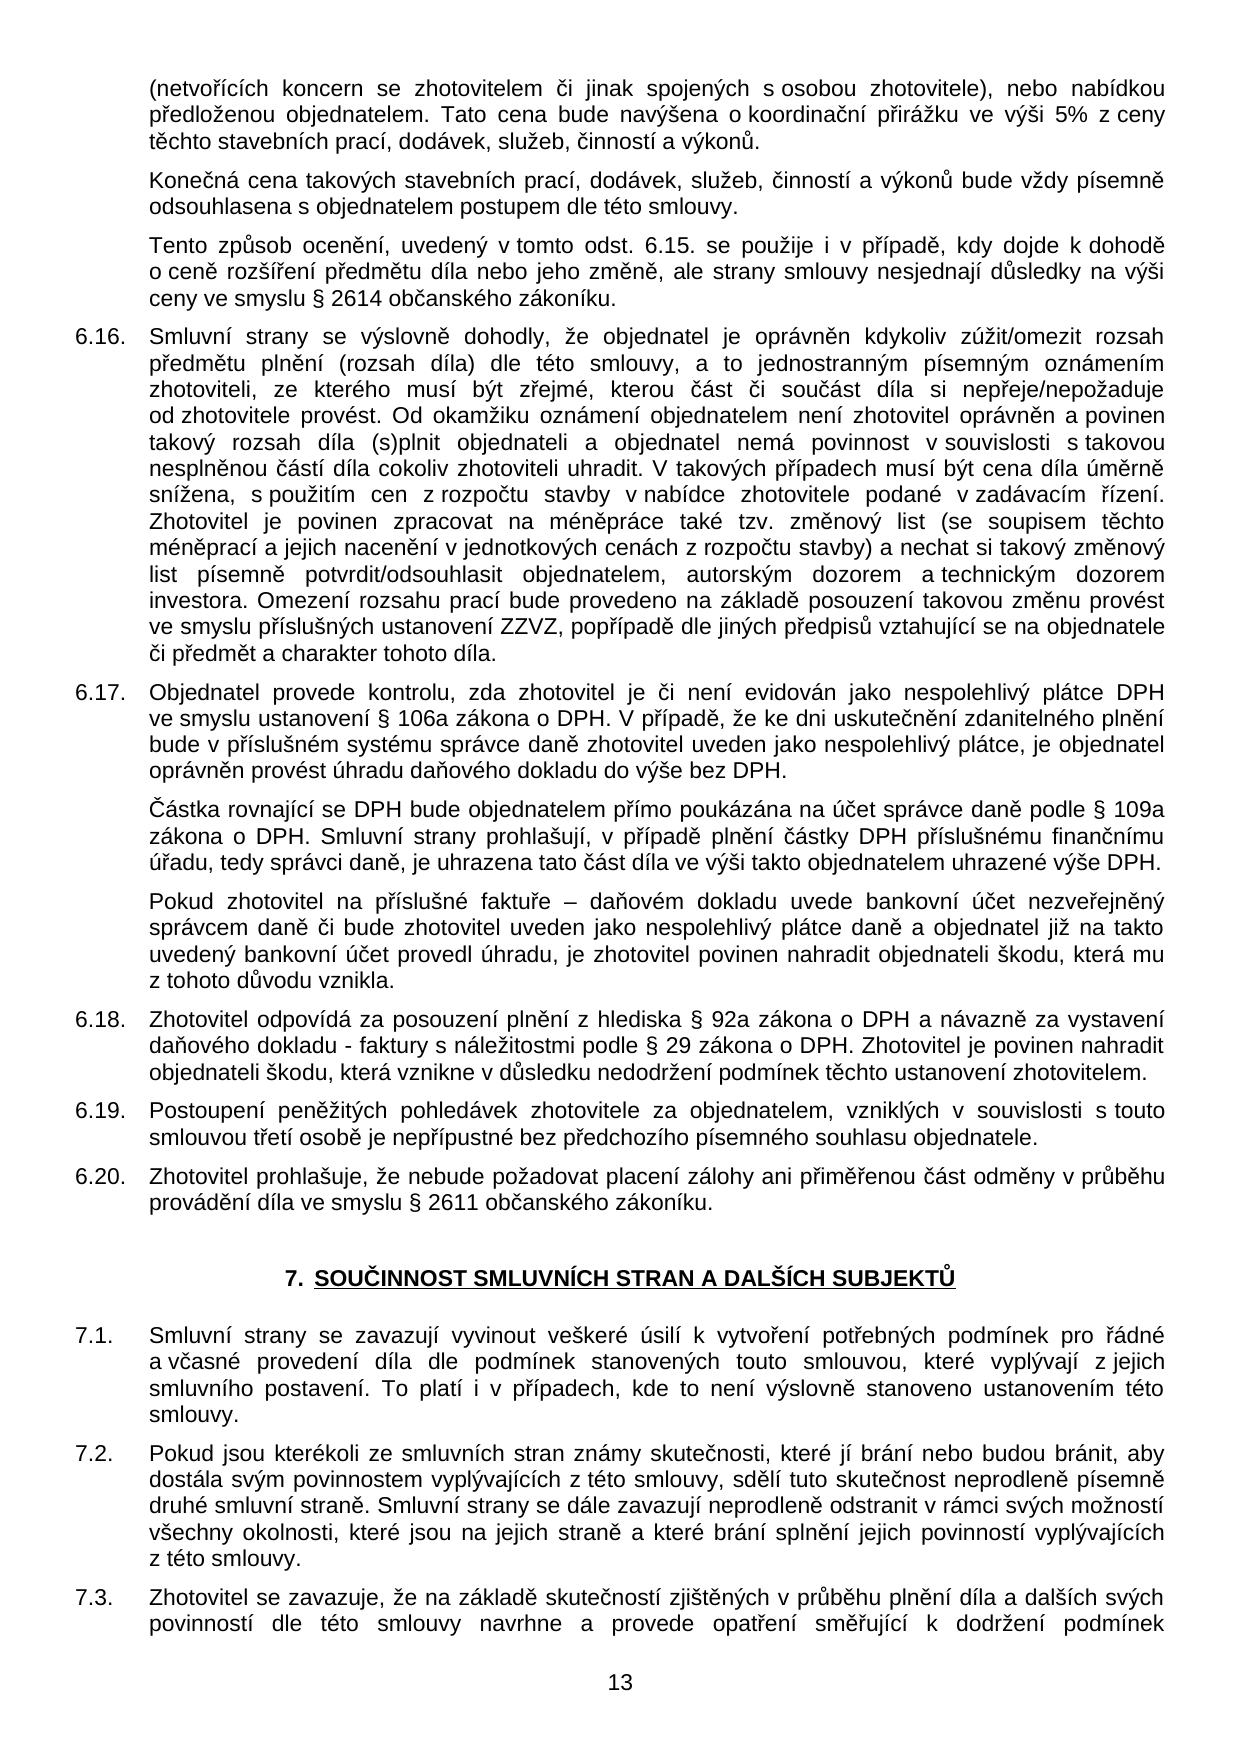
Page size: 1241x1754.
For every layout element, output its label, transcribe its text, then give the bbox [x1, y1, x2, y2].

text Konečná cena takových stavebních prací, dodávek, služeb, činností a výkonů bude vždy písemně odsouhlasena s objednatelem postupem dle této smlouvy. [149, 167, 1165, 219]
text Pokud zhotovitel na příslušné faktuře – daňovém dokladu uvede bankovní účet nezveřejněný správcem daně či bude zhotovitel uveden jako nespolehlivý plátce daně a objednatel již na takto uvedený bankovní účet provedl úhradu, je zhotovitel povinen nahradit objednateli škodu, která mu z tohoto důvodu vznikla. [149, 888, 1165, 993]
text Částka rovnající se DPH bude objednatelem přímo poukázána na účet správce daně podle § 109a zákona o DPH. Smluvní strany prohlašují, v případě plnění částky DPH příslušnému finančnímu úřadu, tedy správci daně, je uhrazena tato část díla ve výši takto objednatelem uhrazené výše DPH. [149, 796, 1165, 875]
list Zhotovitel odpovídá za posouzení plnění z hlediska § 92a zákona o DPH a návazně za vystavení daňového dokladu - faktury s náležitostmi podle § 29 zákona o DPH. Zhotovitel je povinen nahradit objednateli škodu, která vznikne v důsledku nedodržení podmínek těchto ustanovení zhotovitelem. [75, 1006, 1165, 1085]
list Postoupení peněžitých pohledávek zhotovitele za objednatelem, vzniklých v souvislosti s touto smlouvou třetí osobě je nepřípustné bez předchozího písemného souhlasu objednatele. [75, 1097, 1165, 1150]
list Zhotovitel prohlašuje, že nebude požadovat placení zálohy ani přiměřenou část odměny v průběhu provádění díla ve smyslu § 2611 občanského zákoníku. [75, 1163, 1165, 1215]
list Smluvní strany se zavazují vyvinout veškeré úsilí k vytvoření potřebných podmínek pro řádné a včasné provedení díla dle podmínek stanovených touto smlouvou, které vyplývají z jejich smluvního postavení. To platí i v případech, kde to není výslovně stanoveno ustanovením této smlouvy. [75, 1322, 1165, 1427]
subtitle Součinnost smluvních stran a dalších subjektů [75, 1265, 1165, 1292]
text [149, 75, 1165, 154]
list Objednatel provede kontrolu, zda zhotovitel je či není evidován jako nespolehlivý plátce DPH ve smyslu ustanovení § 106a zákona o DPH. V případě, že ke dni uskutečnění zdanitelného plnění bude v příslušném systému správce daně zhotovitel uveden jako nespolehlivý plátce, je objednatel oprávněn provést úhradu daňového dokladu do výše bez DPH. [75, 678, 1165, 784]
text Tento způsob ocenění, uvedený v tomto odst. 6.15. se použije i v případě, kdy dojde k dohodě o ceně rozšíření předmětu díla nebo jeho změně, ale strany smlouvy nesjednají důsledky na výši ceny ve smyslu § 2614 občanského zákoníku. [149, 232, 1165, 311]
list Pokud jsou kterékoli ze smluvních stran známy skutečnosti, které jí brání nebo budou bránit, aby dostála svým povinnostem vyplývajících z této smlouvy, sdělí tuto skutečnost neprodleně písemně druhé smluvní straně. Smluvní strany se dále zavazují neprodleně odstranit v rámci svých možností všechny okolnosti, které jsou na jejich straně a které brání splnění jejich povinností vyplývajících z této smlouvy. [75, 1440, 1165, 1572]
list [75, 1584, 1165, 1637]
list Smluvní strany se výslovně dohodly, že objednatel je oprávněn kdykoliv zúžit/omezit rozsah předmětu plnění (rozsah díla) dle této smlouvy, a to jednostranným písemným oznámením zhotoviteli, ze kterého musí být zřejmé, kterou část či součást díla si nepřeje/nepožaduje od zhotovitele provést. Od okamžiku oznámení objednatelem není zhotovitel oprávněn a povinen takový rozsah díla (s)plnit objednateli a objednatel nemá povinnost v souvislosti s takovou nesplněnou částí díla cokoliv zhotoviteli uhradit. V takových případech musí být cena díla úměrně snížena, s použitím cen z rozpočtu stavby v nabídce zhotovitele podané v zadávacím řízení. Zhotovitel je povinen zpracovat na méněpráce také tzv. změnový list (se soupisem těchto méněprací a jejich nacenění v jednotkových cenách z rozpočtu stavby) a nechat si takový změnový list písemně potvrdit/odsouhlasit objednatelem, autorským dozorem a technickým dozorem investora. Omezení rozsahu prací bude provedeno na základě posouzení takovou změnu provést ve smyslu příslušných ustanovení ZZVZ, popřípadě dle jiných předpisů vztahující se na objednatele či předmět a charakter tohoto díla. [75, 323, 1165, 666]
